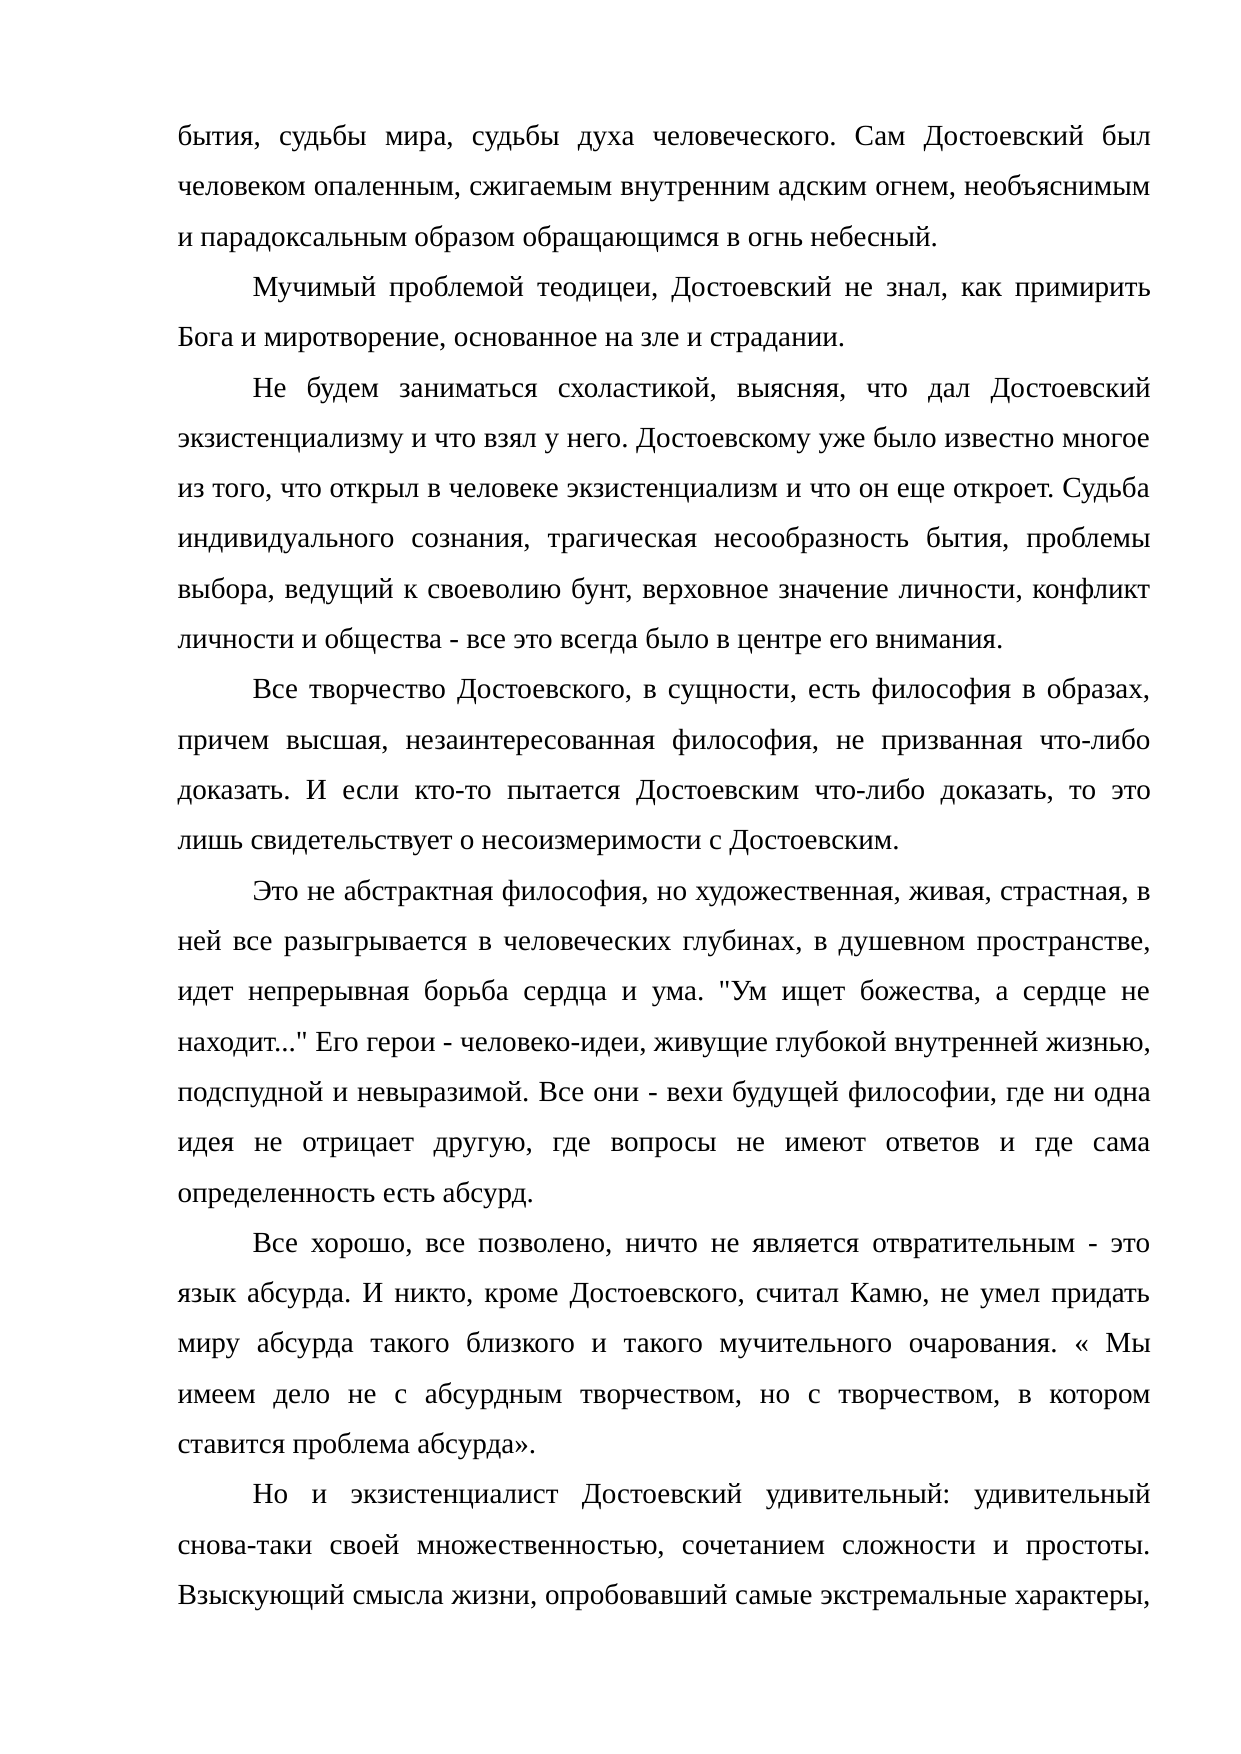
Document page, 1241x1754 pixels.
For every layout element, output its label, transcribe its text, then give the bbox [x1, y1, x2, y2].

text Все хорошо, все позволено, ничто не является отвратительным - это язык абсурда. И никто, кроме Достоевского, считал Камю, не умел придать миру абсурда такого близкого и такого мучительного очарования. « Мы имеем дело не с абсурдным творчеством, но с творчеством, в котором ставится проблема абсурда». [177, 1225, 1152, 1460]
text Все творчество Достоевского, в сущности, есть философия в образах, причем высшая, незаинтересованная философия, не призванная что-либо доказать. И если кто-то пытается Достоевским что-либо доказать, то это лишь свидетельствует о несоизмеримости с Достоевским. [177, 672, 1152, 856]
text Это не абстрактная философия, но художественная, живая, страстная, в ней все разыгрывается в человеческих глубинах, в душевном пространстве, идет непрерывная борьба сердца и ума. "Ум ищет божества, а сердце не находит..." Его герои - человеко-идеи, живущие глубокой внутренней жизнью, подспудной и невыразимой. Все они - вехи будущей философии, где ни одна идея не отрицает другую, где вопросы не имеют ответов и где сама определенность есть абсурд. [177, 873, 1152, 1208]
text Не будем заниматься схоластикой, выясняя, что дал Достоевский экзистенциализму и что взял у него. Достоевскому уже было известно многое из того, что открыл в человеке экзистенциализм и что он еще откроет. Судьба индивидуального сознания, трагическая несообразность бытия, проблемы выбора, ведущий к своеволию бунт, верховное значение личности, конфликт личности и общества - все это всегда было в центре его внимания. [177, 370, 1152, 655]
text Мучимый проблемой теодицеи, Достоевский не знал, как примирить Бога и миротворение, основанное на зле и страдании. [177, 269, 1152, 353]
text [177, 1477, 1152, 1611]
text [177, 118, 1152, 252]
